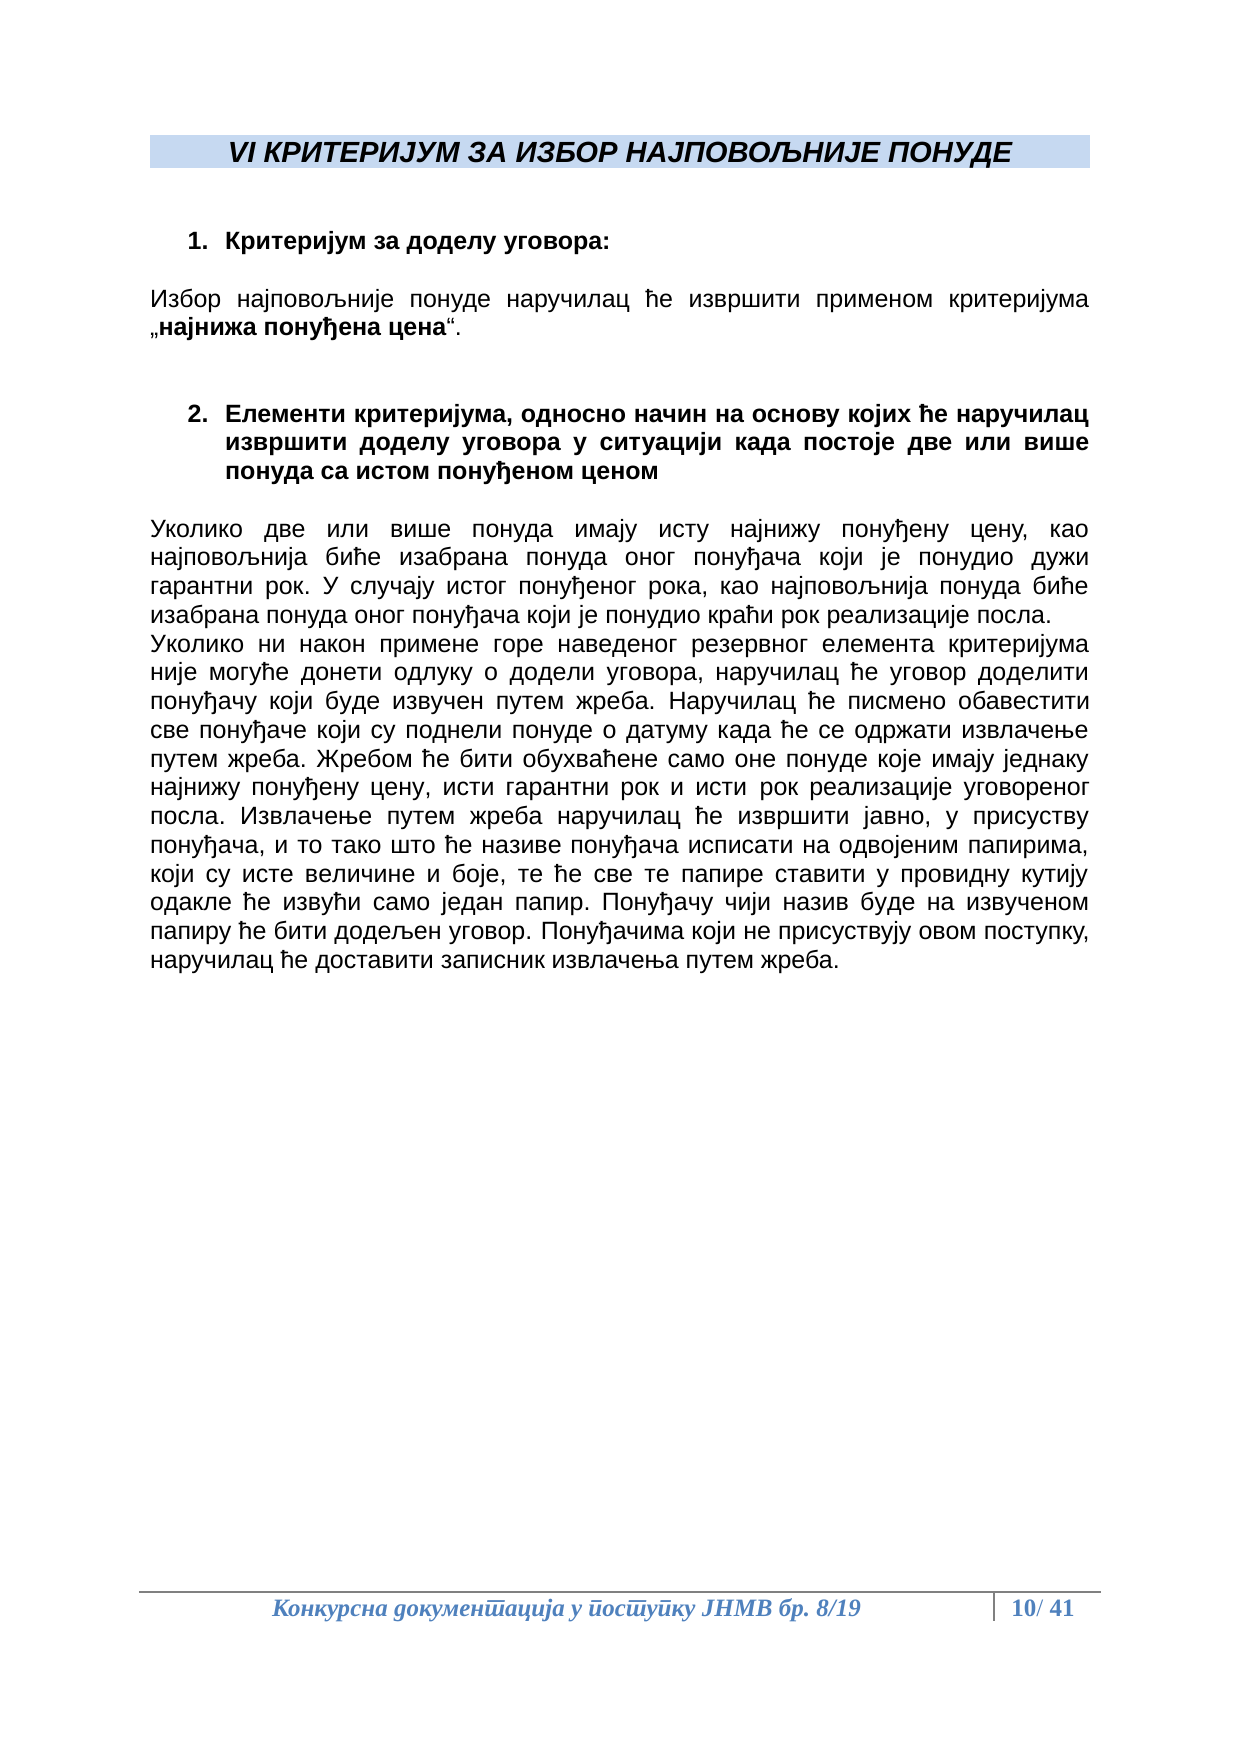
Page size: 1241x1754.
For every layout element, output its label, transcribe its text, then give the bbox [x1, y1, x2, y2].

text Избор најповољније понуде наручилац ће извршити применом критеријума „најнижа понуђена цена“. [150, 283, 1090, 341]
list Критеријум за доделу уговора: [187, 226, 1090, 255]
list Елементи критеријума, односно начин на основу којих ће наручилац извршити доделу уговора у ситуацији када постоје две или више понуда са истом понуђеном ценом [187, 398, 1090, 485]
text Уколико две или више понуда имају исту најнижу понуђену цену, као најповољнија биће изабрана понуда оног понуђача који је понудио дужи гарантни рок. У случају истог понуђеног рока, као најповољнија понуда биће изабрана понуда оног понуђача који је понудио краћи рок реализације посла. [150, 513, 1090, 628]
text Уколико ни након примене горе наведеног резервног елемента критеријума није могуће донети одлуку о додели уговора, наручилац ће уговор доделити понуђачу који буде извучен путем жреба. Наручилац ће писмено обавестити све понуђаче који су поднели понуде о датуму када ће се одржати извлачење путем жреба. Жребом ће бити обухваћене само оне понуде које имају једнаку најнижу понуђену цену, исти гарантни рок и исти рок реализације уговореног посла. Извлачење путем жреба наручилац ће извршити јавно, у присуству понуђача, и то тако што ће називе понуђача исписати на одвојеним папирима, који су исте величине и боје, те ће све те папире ставити у провидну кутију одакле ће извући само један папир. Понуђачу чији назив буде на извученом папиру ће бити додељен уговор. Понуђачима који не присуствују овом поступку, наручилац ће доставити записник извлачења путем жреба. [150, 628, 1090, 973]
list VI КРИТЕРИЈУМ ЗА ИЗБОР НАЈПОВОЉНИЈЕ ПОНУДЕ [150, 135, 1090, 168]
